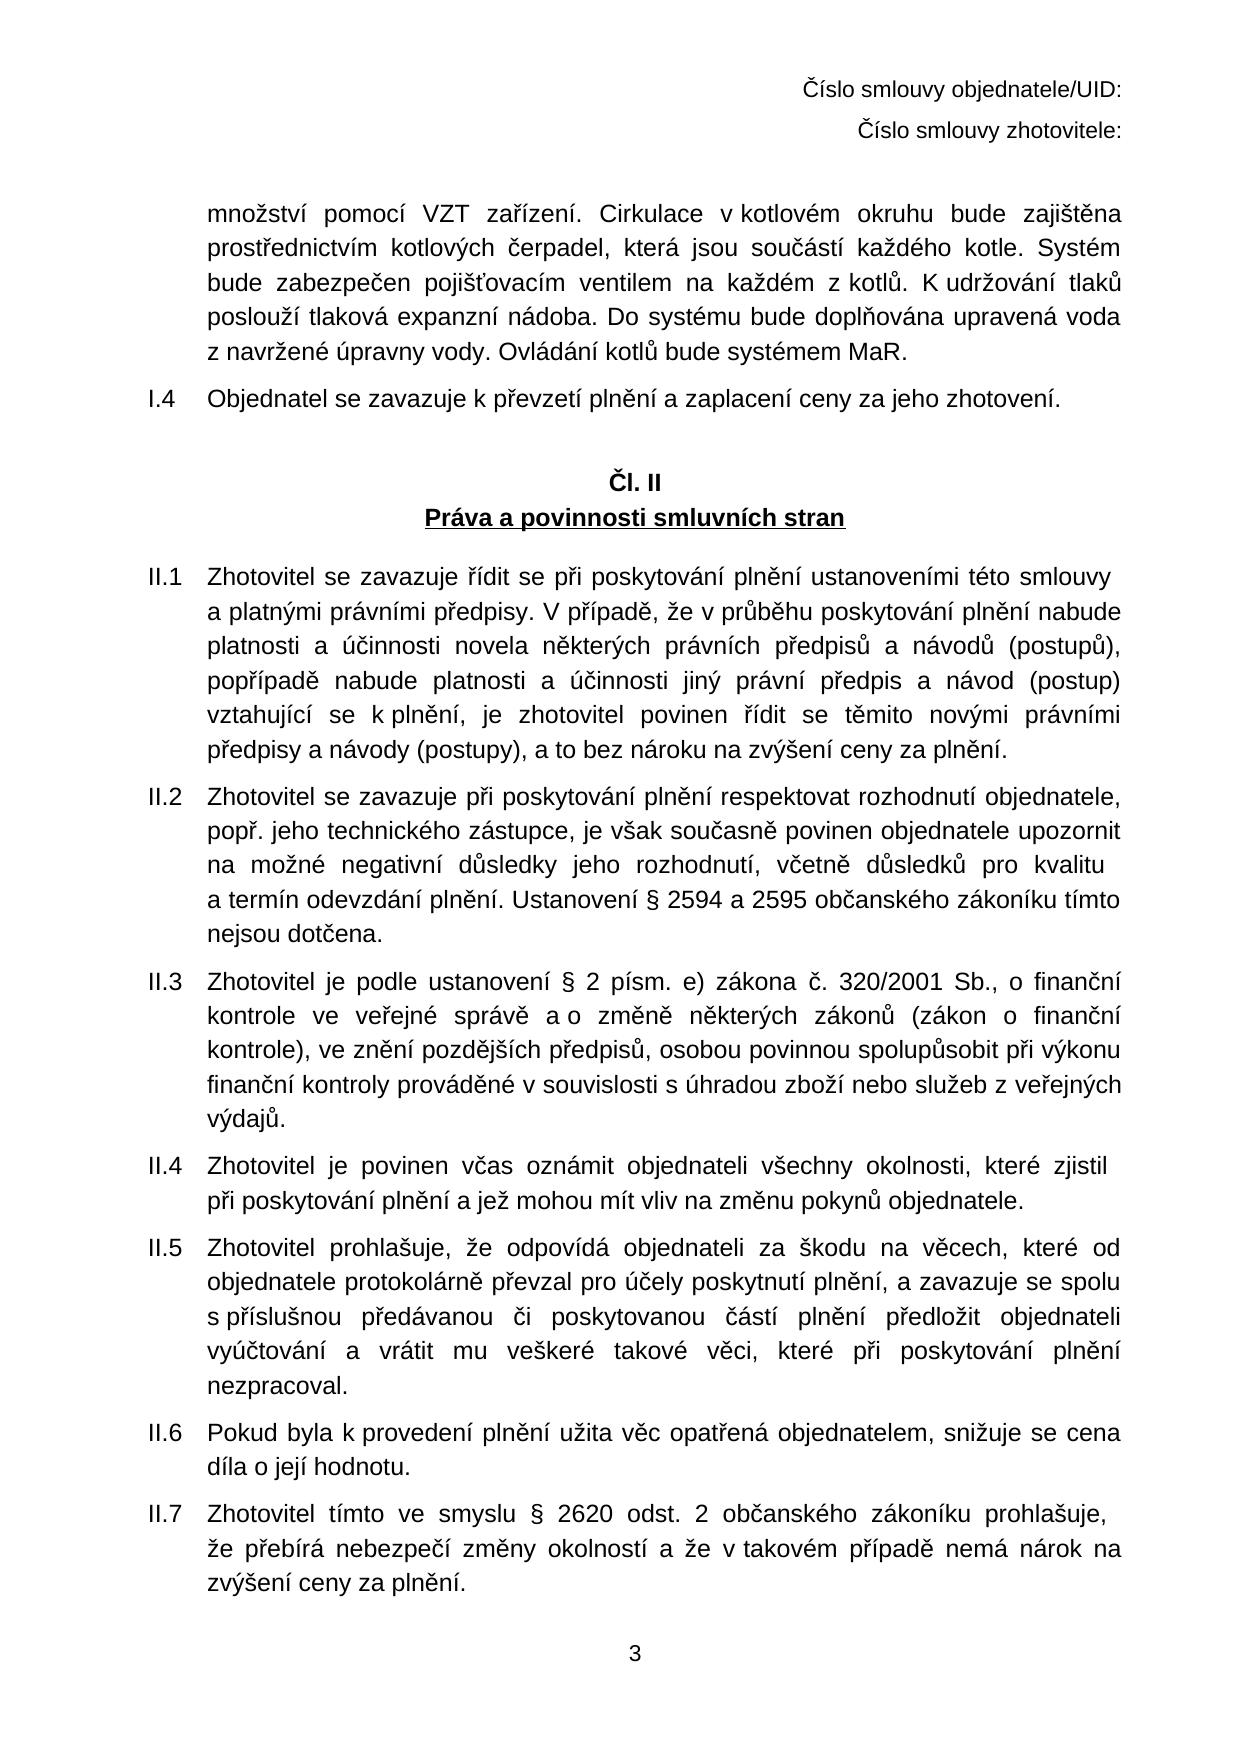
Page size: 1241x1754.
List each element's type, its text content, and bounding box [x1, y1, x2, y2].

list Zhotovitel prohlašuje, že odpovídá objednateli za škodu na věcech, které od objednatele protokolárně převzal pro účely poskytnutí plnění, a zavazuje se spolu s příslušnou předávanou či poskytovanou částí plnění předložit objednateli vyúčtování a vrátit mu veškeré takové věci, které při poskytování plnění nezpracoval. [148, 1233, 1122, 1399]
list Zhotovitel tímto ve smyslu § 2620 odst. 2 občanského zákoníku prohlašuje, že přebírá nebezpečí změny okolností a že v takovém případě nemá nárok na zvýšení ceny za plnění. [148, 1499, 1122, 1597]
list Objednatel se zavazuje k převzetí plnění a zaplacení ceny za jeho zhotovení. [148, 384, 1122, 412]
list Zhotovitel je povinen včas oznámit objednateli všechny okolnosti, které zjistil při poskytování plnění a jež mohou mít vliv na změnu pokynů objednatele. [148, 1151, 1122, 1214]
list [207, 199, 1122, 366]
list Pokud byla k provedení plnění užita věc opatřená objednatelem, snižuje se cena díla o její hodnotu. [148, 1418, 1122, 1481]
text Práva a povinnosti smluvních stran [148, 468, 1122, 531]
list Zhotovitel se zavazuje při poskytování plnění respektovat rozhodnutí objednatele, popř. jeho technického zástupce, je však současně povinen objednatele upozornit na možné negativní důsledky jeho rozhodnutí, včetně důsledků pro kvalitu a termín odevzdání plnění. Ustanovení § 2594 a 2595 občanského zákoníku tímto nejsou dotčena. [148, 782, 1122, 948]
list Zhotovitel je podle ustanovení § 2 písm. e) zákona č. 320/2001 Sb., o finanční kontrole ve veřejné správě a o změně některých zákonů (zákon o finanční kontrole), ve znění pozdějších předpisů, osobou povinnou spolupůsobit při výkonu finanční kontroly prováděné v souvislosti s úhradou zboží nebo služeb z veřejných výdajů. [148, 966, 1122, 1133]
list Zhotovitel se zavazuje řídit se při poskytování plnění ustanoveními této smlouvy a platnými právními předpisy. V případě, že v průběhu poskytování plnění nabude platnosti a účinnosti novela některých právních předpisů a návodů (postupů), popřípadě nabude platnosti a účinnosti jiný právní předpis a návod (postup) vztahující se k plnění, je zhotovitel povinen řídit se těmito novými právními předpisy a návody (postupy), a to bez nároku na zvýšení ceny za plnění. [148, 562, 1122, 763]
